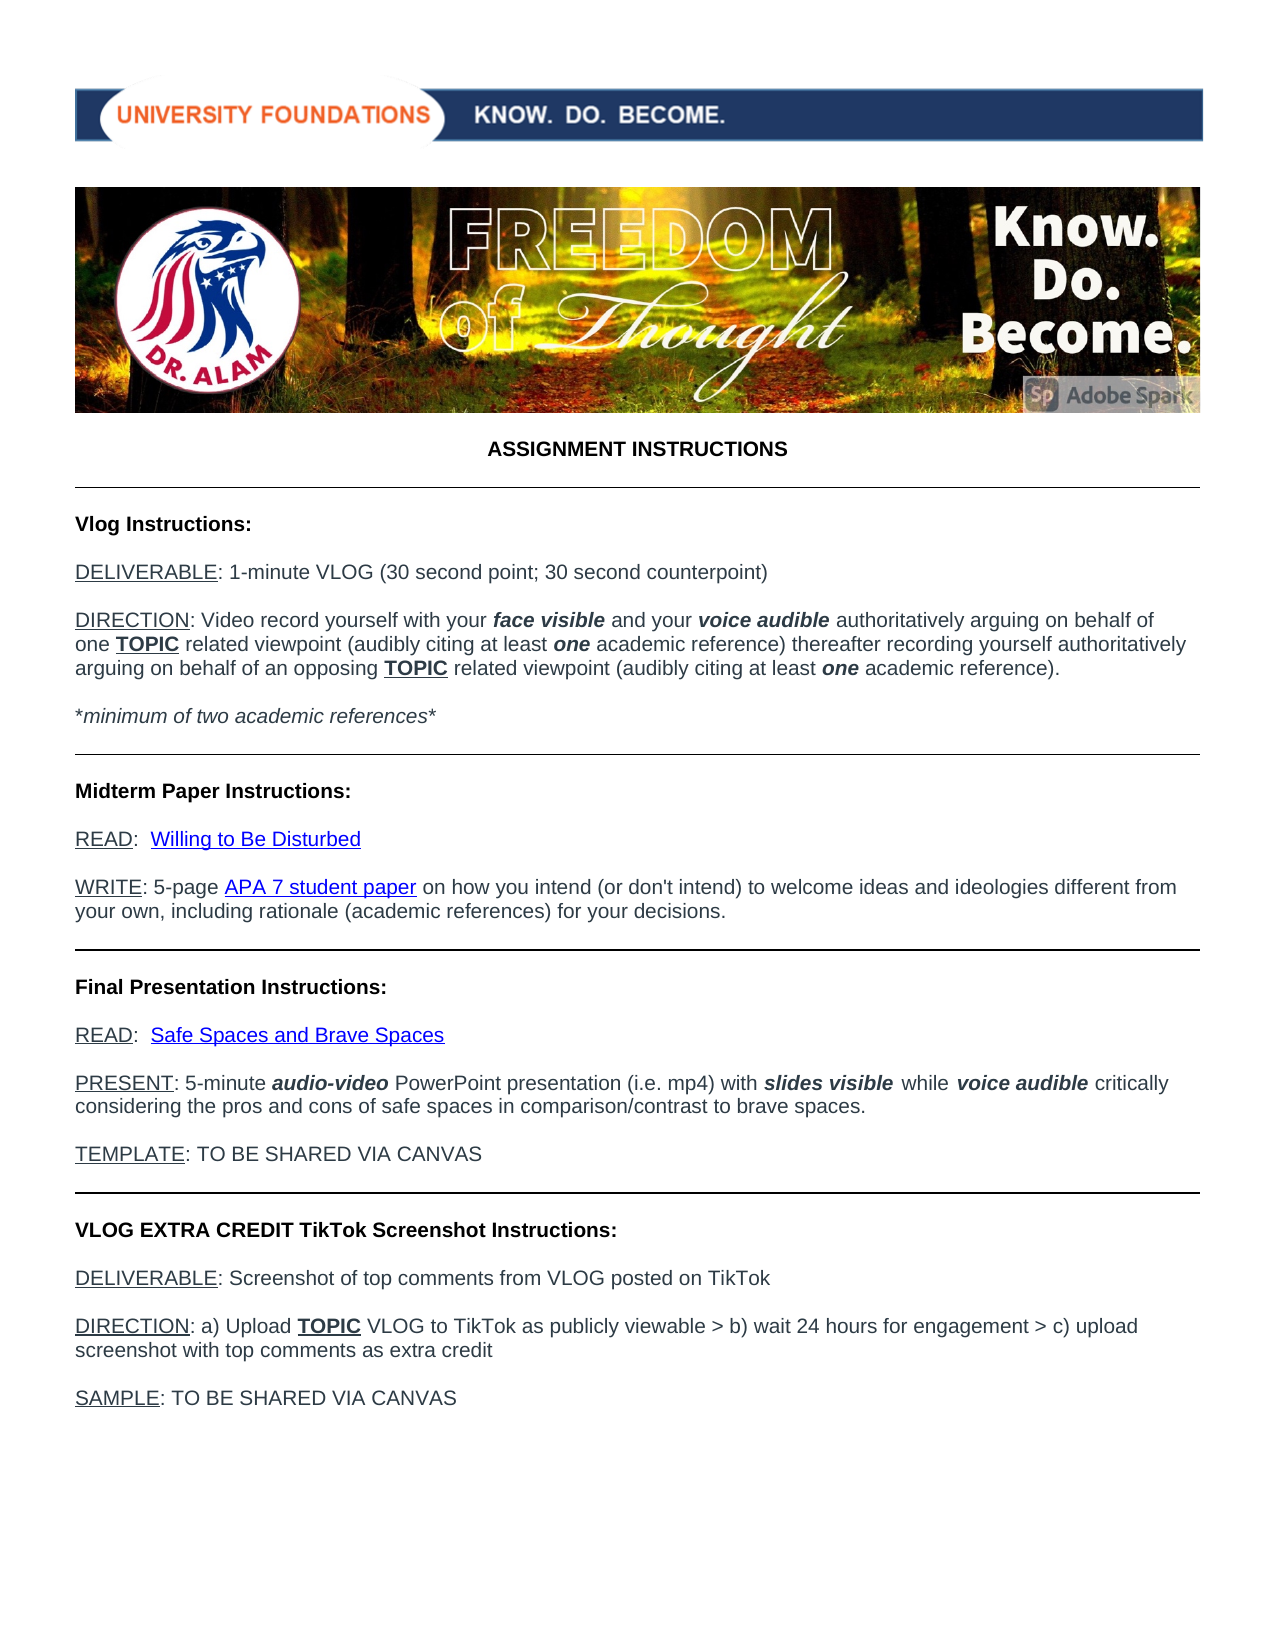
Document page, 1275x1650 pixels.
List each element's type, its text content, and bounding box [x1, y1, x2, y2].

text *minimum of two academic references* [75, 704, 1200, 728]
text ASSIGNMENT INSTRUCTIONS [75, 436, 1200, 460]
text WRITE: 5-page APA 7 student paper on how you intend (or don't intend) to welcome ideas and ideologies different from your own, including rationale (academic references) for your decisions. [75, 875, 1200, 923]
text Vlog Instructions: [75, 512, 1200, 536]
text DELIVERABLE: 1-minute VLOG (30 second point; 30 second counterpoint) [75, 560, 1200, 584]
text PRESENT: 5-minute audio-video PowerPoint presentation (i.e. mp4) with slides visible while voice audible critically considering the pros and cons of safe spaces in comparison/contrast to brave spaces. [75, 1070, 1200, 1118]
text TEMPLATE: TO BE SHARED VIA CANVAS [75, 1142, 1200, 1166]
text DIRECTION: a) Upload TOPIC VLOG to TikTok as publicly viewable > b) wait 24 hours for engagement > c) upload screenshot with top comments as extra credit [75, 1313, 1200, 1361]
picture [75, 75, 1204, 149]
text DELIVERABLE: Screenshot of top comments from VLOG posted on TikTok [75, 1266, 1200, 1289]
text READ: Willing to Be Disturbed [75, 827, 1200, 851]
text Midterm Paper Instructions: [75, 779, 1200, 803]
text VLOG EXTRA CREDIT TikTok Screenshot Instructions: [75, 1218, 1200, 1242]
text READ: Safe Spaces and Brave Spaces [75, 1022, 1200, 1046]
picture [75, 187, 1200, 413]
text SAMPLE: TO BE SHARED VIA CANVAS [75, 1385, 1200, 1409]
text Final Presentation Instructions: [75, 974, 1200, 998]
text DIRECTION: Video record yourself with your face visible and your voice audible authoritatively arguing on behalf of one TOPIC related viewpoint (audibly citing at least one academic reference) thereafter recording yourself authoritatively arguing on behalf of an opposing TOPIC related viewpoint (audibly citing at least one academic reference). [75, 608, 1200, 680]
